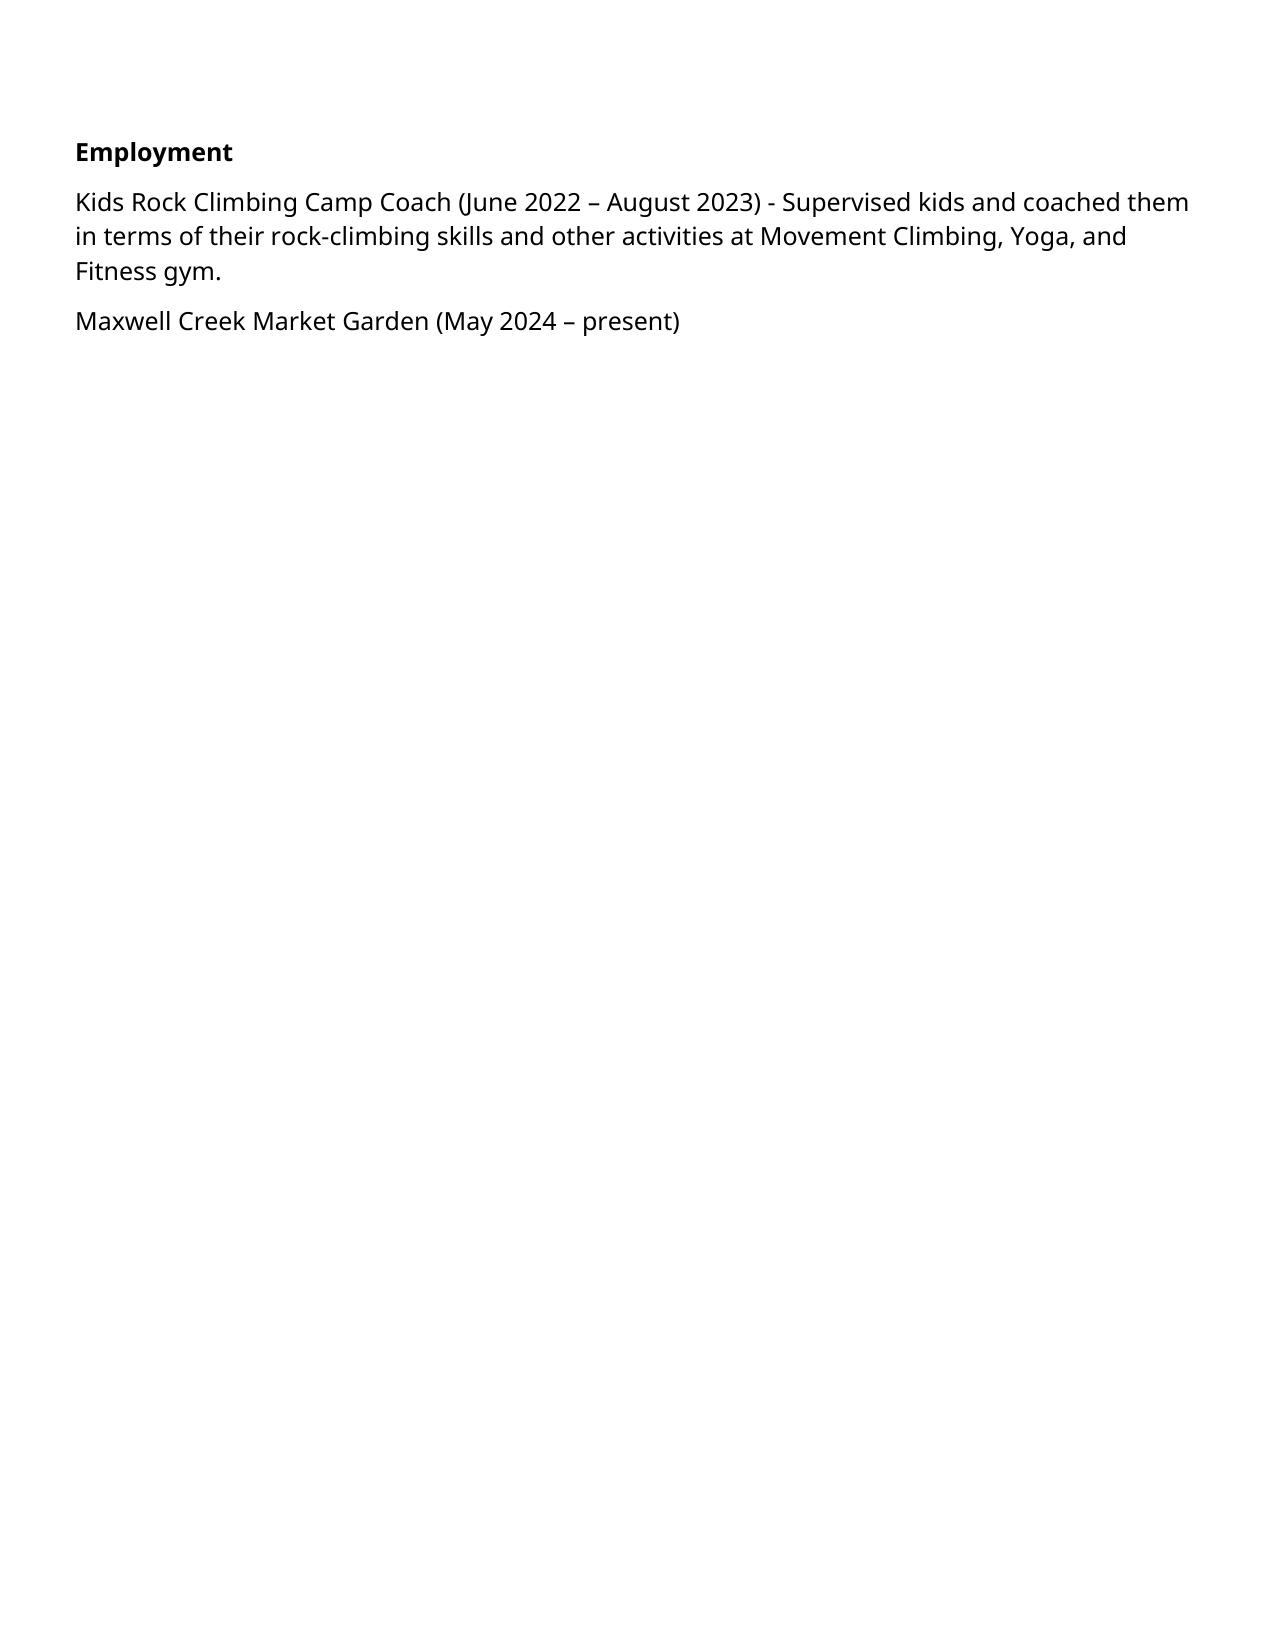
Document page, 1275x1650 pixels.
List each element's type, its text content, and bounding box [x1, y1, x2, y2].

text Employment [75, 134, 1200, 168]
text Maxwell Creek Market Garden (May 2024 – present) [75, 304, 1200, 338]
text Kids Rock Climbing Camp Coach (June 2022 – August 2023) - Supervised kids and coached them in terms of their rock-climbing skills and other activities at Movement Climbing, Yoga, and Fitness gym. [75, 185, 1200, 287]
